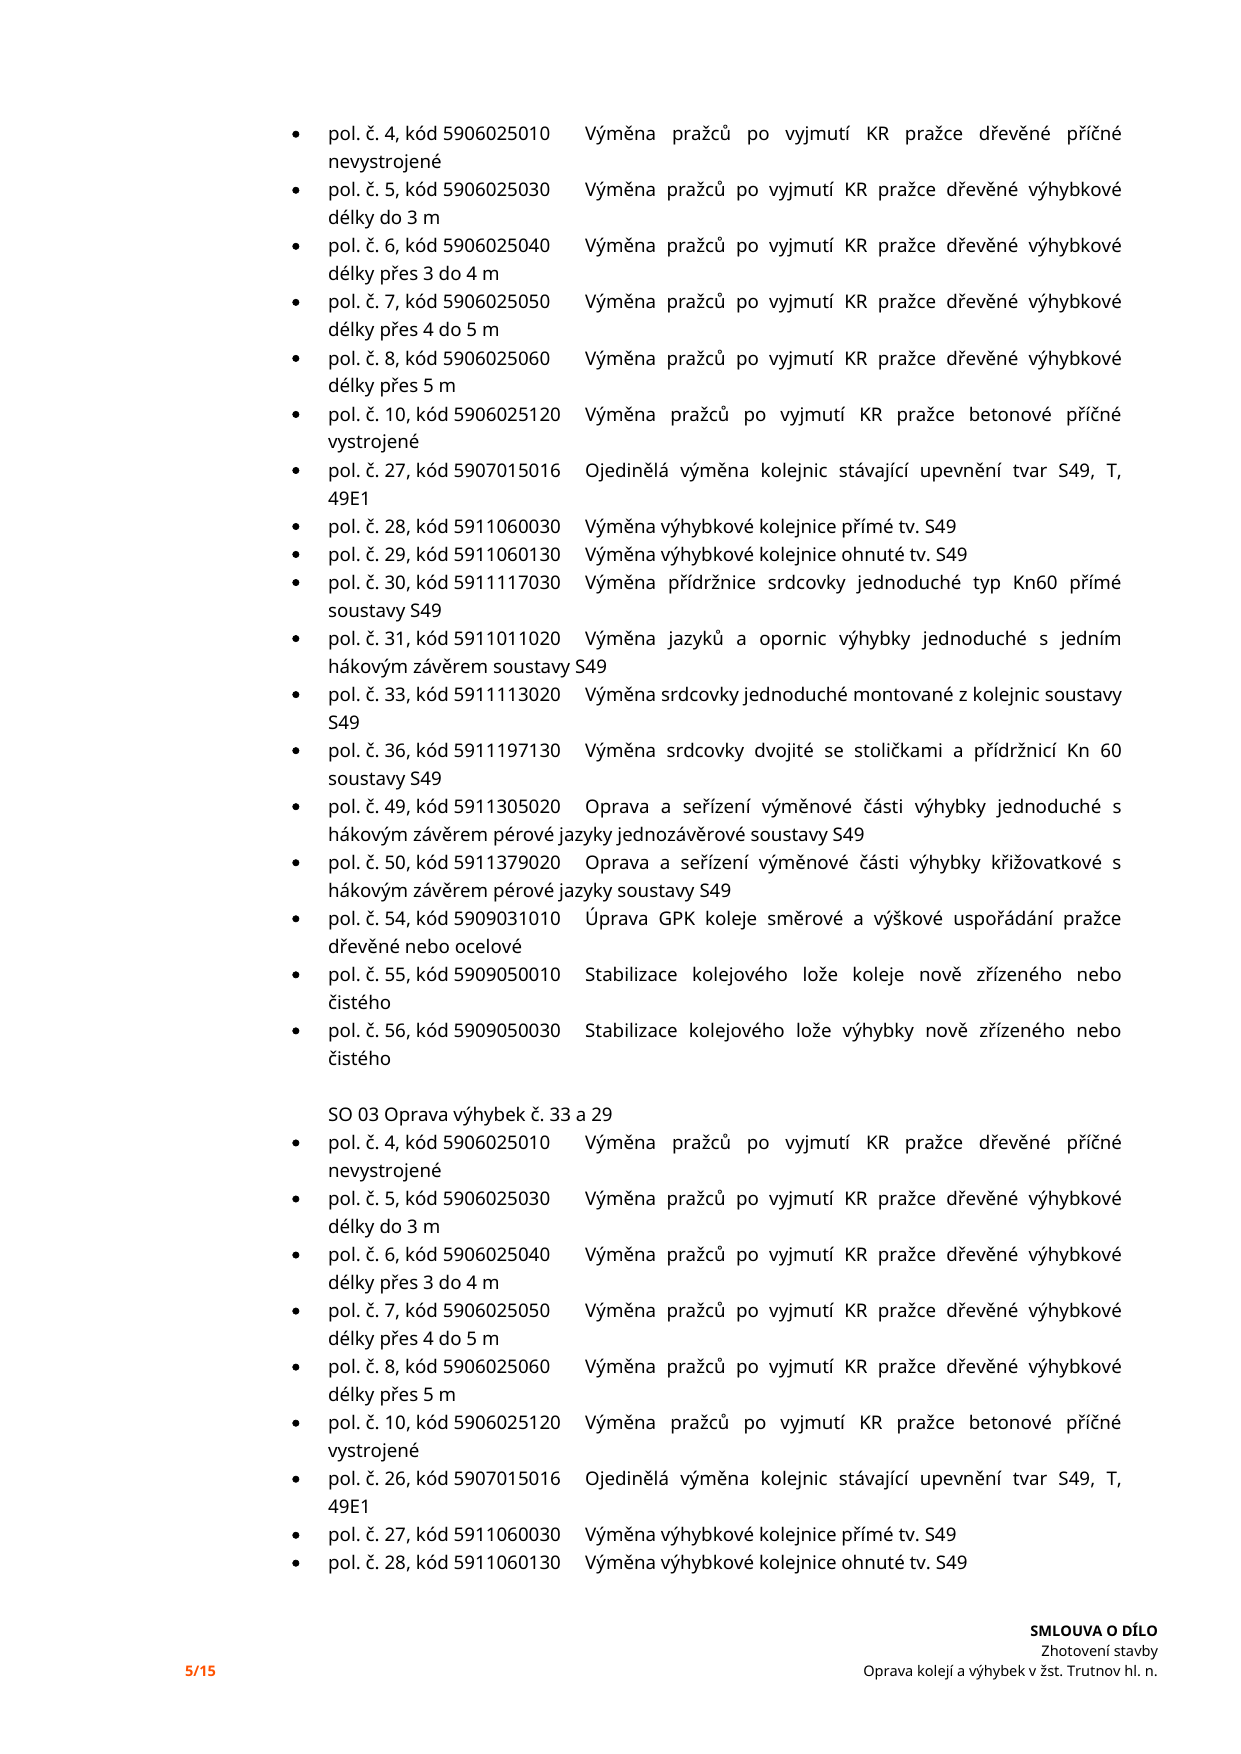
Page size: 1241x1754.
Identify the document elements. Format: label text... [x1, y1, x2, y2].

text pol. č. 4, kód 5906025010 Výměna pražců po vyjmutí KR pražce dřevěné příčné nevystrojené [292, 1129, 1122, 1183]
text pol. č. 8, kód 5906025060 Výměna pražců po vyjmutí KR pražce dřevěné výhybkové délky přes 5 m [292, 345, 1122, 398]
text pol. č. 31, kód 5911011020 Výměna jazyků a opornic výhybky jednoduché s jedním hákovým závěrem soustavy S49 [292, 625, 1122, 678]
text pol. č. 28, kód 5911060130 Výměna výhybkové kolejnice ohnuté tv. S49 [292, 1550, 1122, 1575]
text pol. č. 29, kód 5911060130 Výměna výhybkové kolejnice ohnuté tv. S49 [292, 541, 1122, 566]
text pol. č. 50, kód 5911379020 Oprava a seřízení výměnové části výhybky křižovatkové s hákovým závěrem pérové jazyky soustavy S49 [292, 849, 1122, 903]
text pol. č. 54, kód 5909031010 Úprava GPK koleje směrové a výškové uspořádání pražce dřevěné nebo ocelové [292, 905, 1122, 959]
text pol. č. 27, kód 5911060030 Výměna výhybkové kolejnice přímé tv. S49 [292, 1522, 1122, 1547]
text pol. č. 56, kód 5909050030 Stabilizace kolejového lože výhybky nově zřízeného nebo čistého [292, 1017, 1122, 1071]
text pol. č. 10, kód 5906025120 Výměna pražců po vyjmutí KR pražce betonové příčné vystrojené [292, 1409, 1122, 1463]
text pol. č. 8, kód 5906025060 Výměna pražců po vyjmutí KR pražce dřevěné výhybkové délky přes 5 m [292, 1353, 1122, 1407]
text pol. č. 36, kód 5911197130 Výměna srdcovky dvojité se stoličkami a přídržnicí Kn 60 soustavy S49 [292, 737, 1122, 791]
text pol. č. 49, kód 5911305020 Oprava a seřízení výměnové části výhybky jednoduché s hákovým závěrem pérové jazyky jednozávěrové soustavy S49 [292, 793, 1122, 847]
text pol. č. 27, kód 5907015016 Ojedinělá výměna kolejnic stávající upevnění tvar S49, T, 49E1 [292, 457, 1122, 510]
text pol. č. 33, kód 5911113020 Výměna srdcovky jednoduché montované z kolejnic soustavy S49 [292, 681, 1122, 734]
text pol. č. 7, kód 5906025050 Výměna pražců po vyjmutí KR pražce dřevěné výhybkové délky přes 4 do 5 m [292, 1297, 1122, 1351]
text pol. č. 6, kód 5906025040 Výměna pražců po vyjmutí KR pražce dřevěné výhybkové délky přes 3 do 4 m [292, 1241, 1122, 1295]
text pol. č. 4, kód 5906025010 Výměna pražců po vyjmutí KR pražce dřevěné příčné nevystrojené [292, 121, 1122, 174]
text pol. č. 5, kód 5906025030 Výměna pražců po vyjmutí KR pražce dřevěné výhybkové délky do 3 m [292, 1185, 1122, 1239]
list SO 03 Oprava výhybek č. 33 a 29 [328, 1101, 1122, 1127]
text pol. č. 10, kód 5906025120 Výměna pražců po vyjmutí KR pražce betonové příčné vystrojené [292, 401, 1122, 454]
text pol. č. 6, kód 5906025040 Výměna pražců po vyjmutí KR pražce dřevěné výhybkové délky přes 3 do 4 m [292, 233, 1122, 286]
text pol. č. 30, kód 5911117030 Výměna přídržnice srdcovky jednoduché typ Kn60 přímé soustavy S49 [292, 569, 1122, 622]
text pol. č. 55, kód 5909050010 Stabilizace kolejového lože koleje nově zřízeného nebo čistého [292, 961, 1122, 1015]
text pol. č. 7, kód 5906025050 Výměna pražců po vyjmutí KR pražce dřevěné výhybkové délky přes 4 do 5 m [292, 289, 1122, 342]
text pol. č. 28, kód 5911060030 Výměna výhybkové kolejnice přímé tv. S49 [292, 513, 1122, 538]
text pol. č. 26, kód 5907015016 Ojedinělá výměna kolejnic stávající upevnění tvar S49, T, 49E1 [292, 1466, 1122, 1519]
text pol. č. 5, kód 5906025030 Výměna pražců po vyjmutí KR pražce dřevěné výhybkové délky do 3 m [292, 177, 1122, 230]
